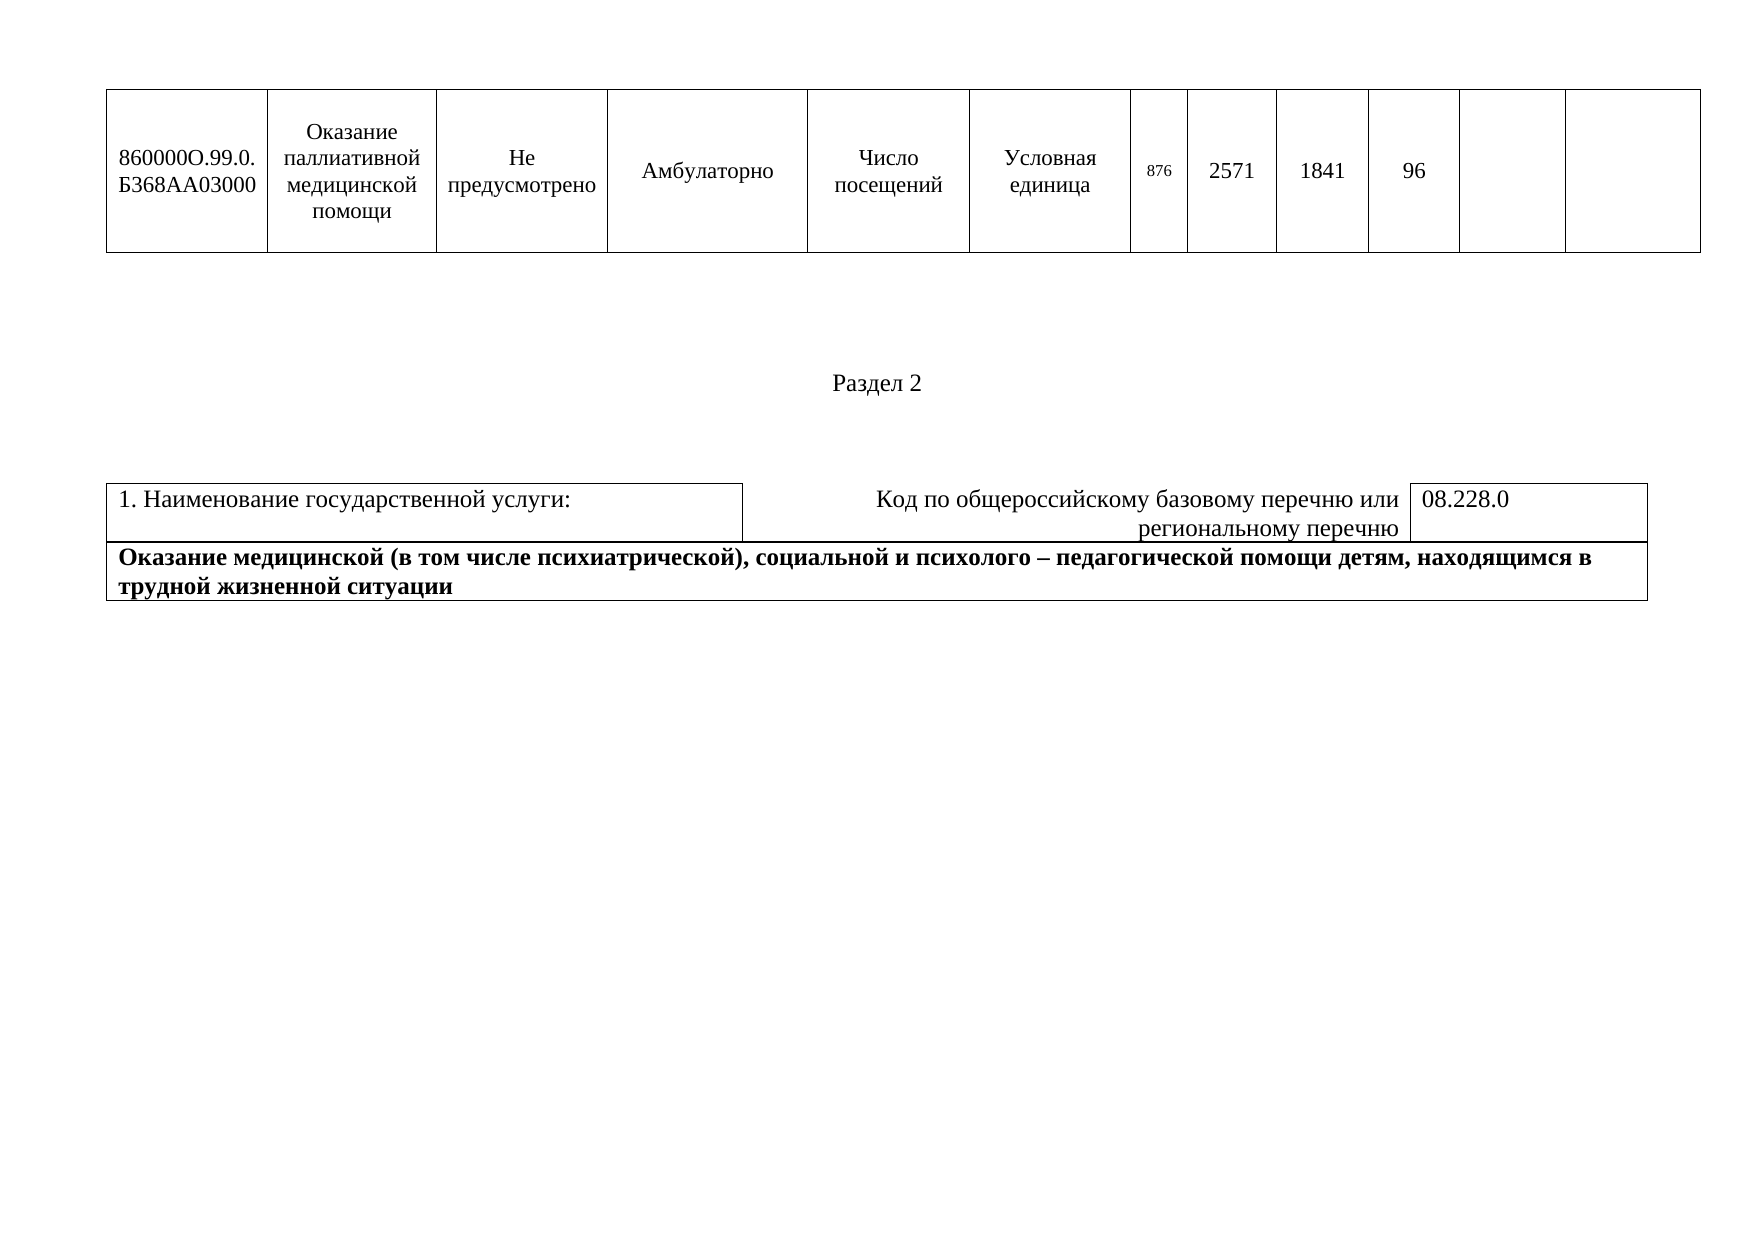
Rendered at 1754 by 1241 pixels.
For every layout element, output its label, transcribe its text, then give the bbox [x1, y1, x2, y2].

table_cell 2571 [1188, 90, 1276, 252]
table_cell [1566, 90, 1700, 252]
table_header 08.228.0 [1411, 484, 1647, 541]
table_header 1. Наименование государственной услуги: [107, 484, 742, 541]
table_cell 860000О.99.0. Б368АА03000 [107, 90, 267, 252]
table_cell Оказание паллиативной медицинской помощи [268, 90, 436, 252]
table_cell Амбулаторно [608, 90, 807, 252]
table_cell Число посещений [808, 90, 969, 252]
table_cell Не предусмотрено [437, 90, 607, 252]
table_cell 96 [1369, 90, 1459, 252]
table_cell Оказание медицинской (в том числе психиатрической), социальной и психолого – педагогической помощи детям, находящимся в трудной жизненной ситуации [107, 543, 1647, 600]
table_cell Условная единица [970, 90, 1130, 252]
table_cell [1460, 90, 1565, 252]
text Раздел 2 [118, 368, 1636, 397]
table_cell 876 [1131, 90, 1187, 252]
table_cell 1841 [1277, 90, 1368, 252]
table_header Код по общероссийскому базовому перечню или региональному перечню [743, 483, 1410, 541]
